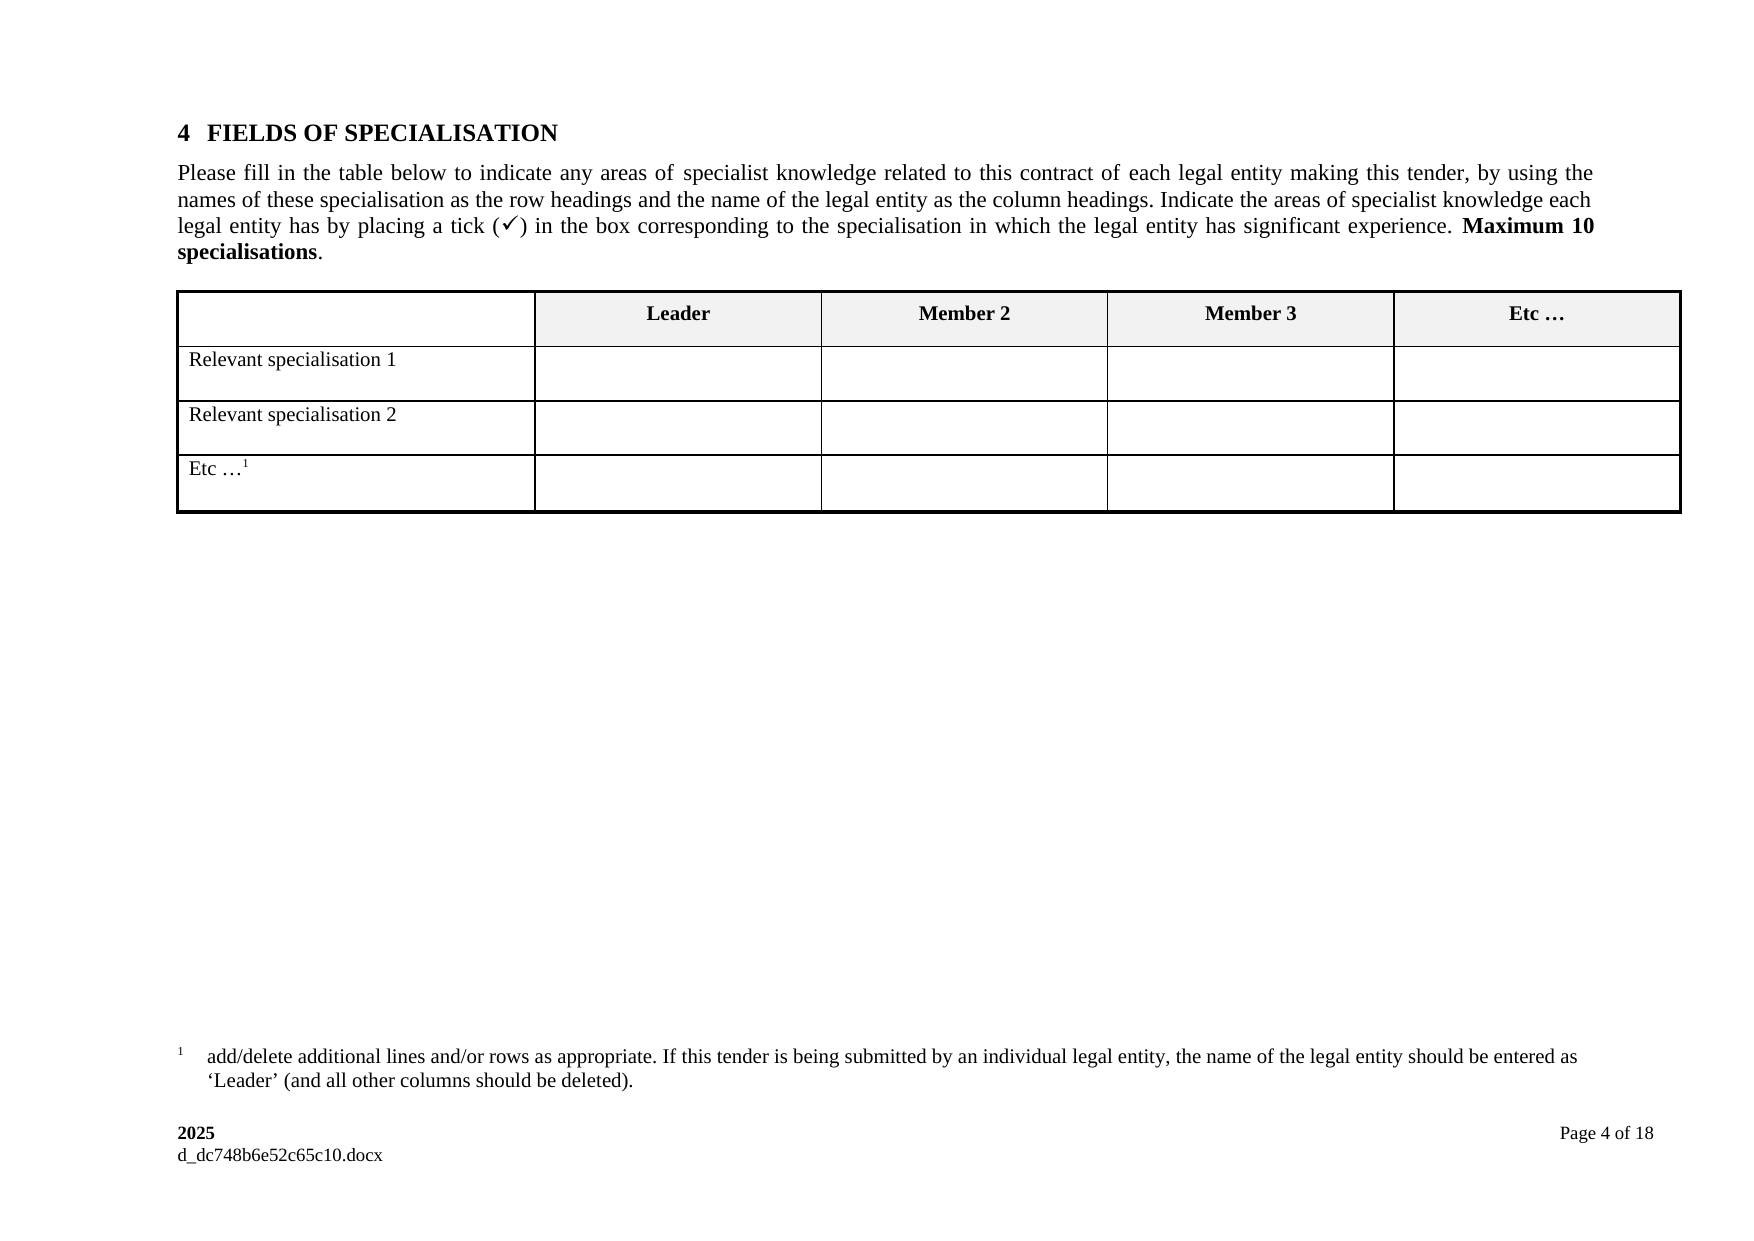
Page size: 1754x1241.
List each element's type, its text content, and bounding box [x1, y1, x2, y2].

text 4 FIELDS OF SPECIALISATION [177, 118, 1594, 147]
table_header Leader [536, 293, 821, 346]
table_cell [1108, 456, 1393, 510]
table_cell [536, 347, 821, 400]
table_cell Relevant specialisation 1 [179, 347, 534, 400]
table_header [179, 293, 534, 346]
table_cell [536, 456, 821, 510]
table_cell [822, 456, 1107, 510]
text Please fill in the table below to indicate any areas of specialist knowledge related to this contract of each legal entity making this tender, by using the names of these specialisation as the row headings and the name of the legal entity as the column headings. Indicate the areas of specialist knowledge each legal entity has by placing a tick () in the box corresponding to the specialisation in which the legal entity has significant experience. Maximum 10 specialisations. [177, 159, 1594, 265]
table_header Member 2 [822, 293, 1107, 346]
table_header Etc … [1395, 293, 1679, 346]
table_cell [1108, 402, 1393, 454]
table_cell Relevant specialisation 2 [179, 402, 534, 454]
table_cell [822, 402, 1107, 454]
table_cell [536, 402, 821, 454]
table_cell Etc … [179, 456, 534, 510]
table_cell [1395, 456, 1679, 510]
table_cell [1108, 347, 1393, 400]
table_cell [1395, 347, 1679, 400]
table_header Member 3 [1108, 293, 1393, 346]
table_cell [822, 347, 1107, 400]
table_cell [1395, 402, 1679, 454]
